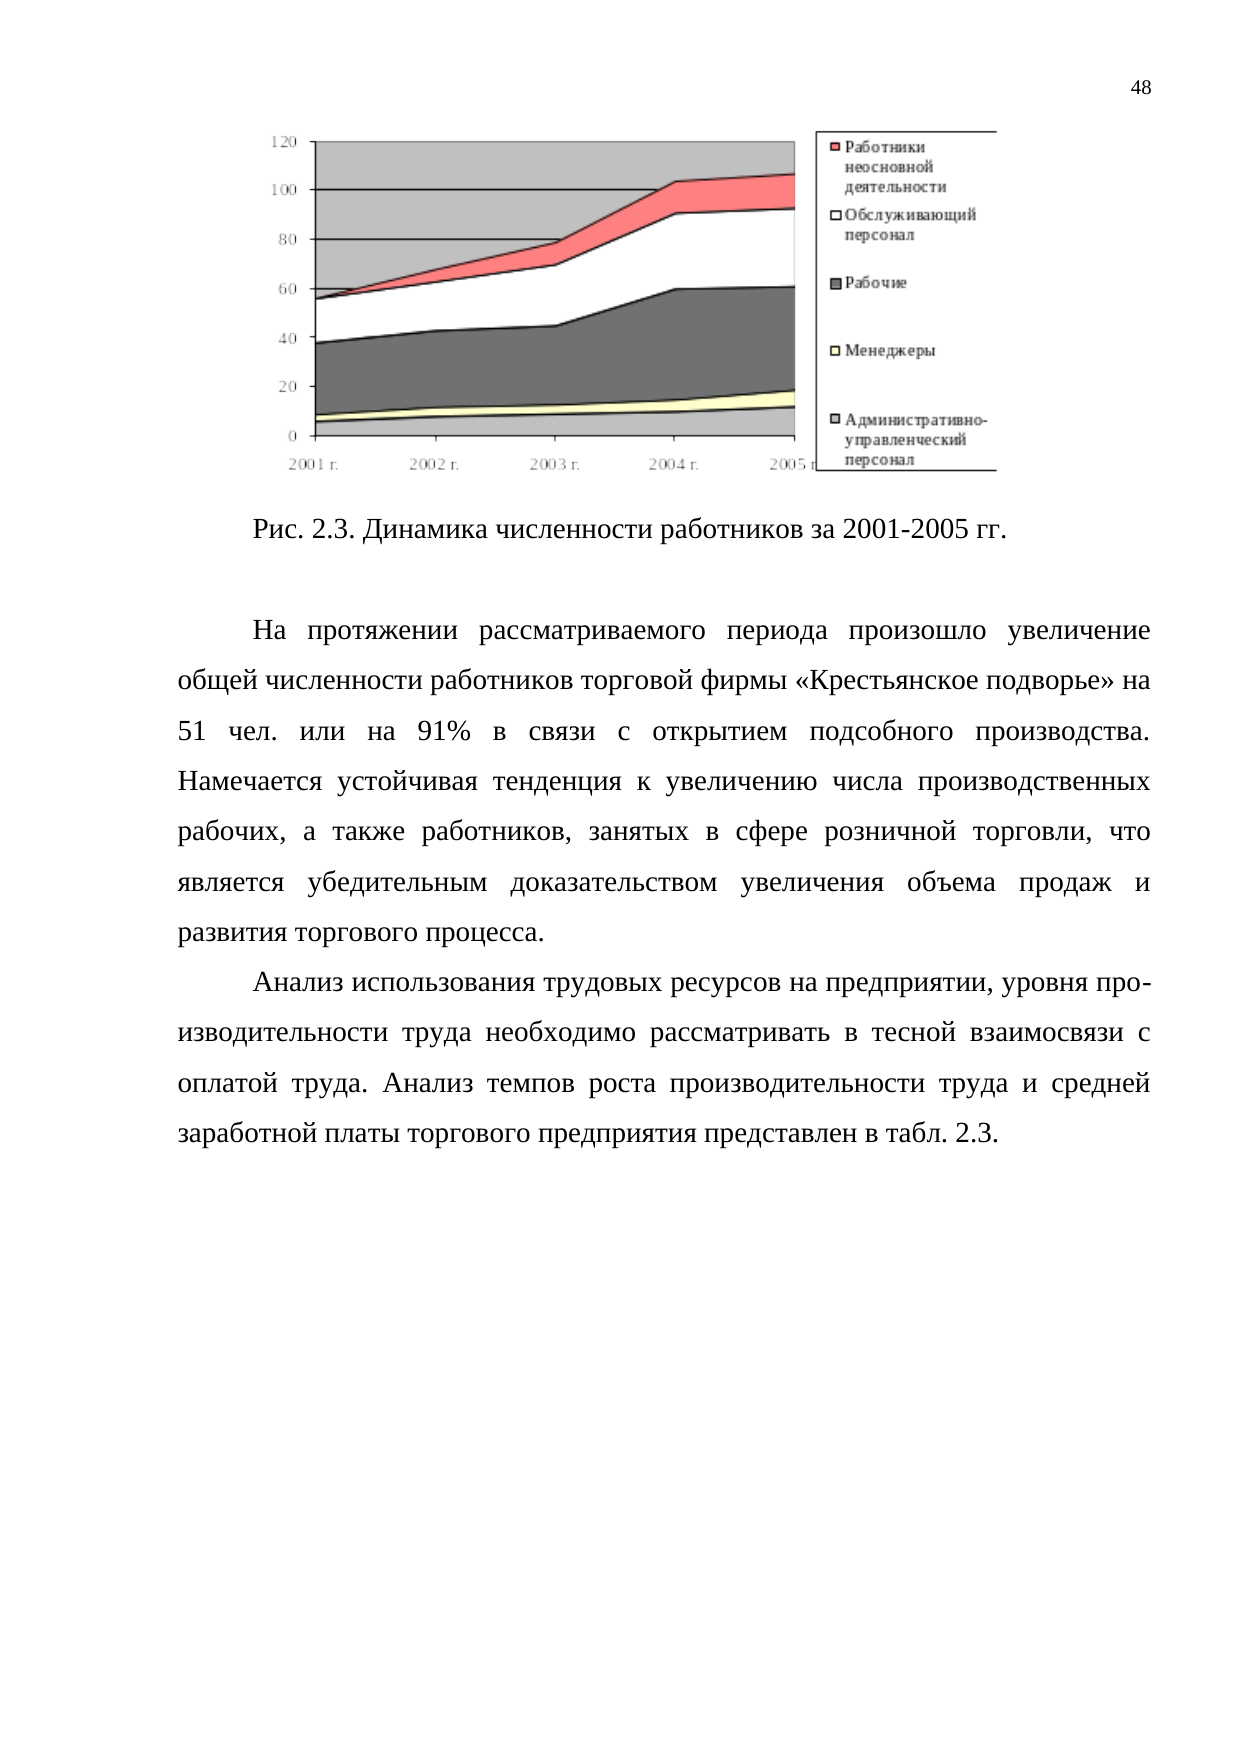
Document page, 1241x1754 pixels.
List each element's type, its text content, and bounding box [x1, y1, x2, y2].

text Анализ использования трудовых ресурсов на предприятии, уровня производительности труда необходимо рассматривать в тесной взаимосвязи с оплатой труда. Анализ темпов роста производительности труда и средней заработной платы торгового предприятия представлен в табл. 2.3. [177, 964, 1152, 1149]
text Рис. 2.3. Динамика численности работников за 2001-2005 гг. [177, 511, 1152, 545]
text На протяжении рассматриваемого периода произошло увеличение общей численности работников торговой фирмы «Крестьянское подворье» на 51 чел. или на 91% в связи с открытием подсобного производства. Намечается устойчивая тенденция к увеличению числа производственных рабочих, а также работников, занятых в сфере розничной торговли, что является убедительным доказательством увеличения объема продаж и развития торгового процесса. [177, 612, 1152, 947]
